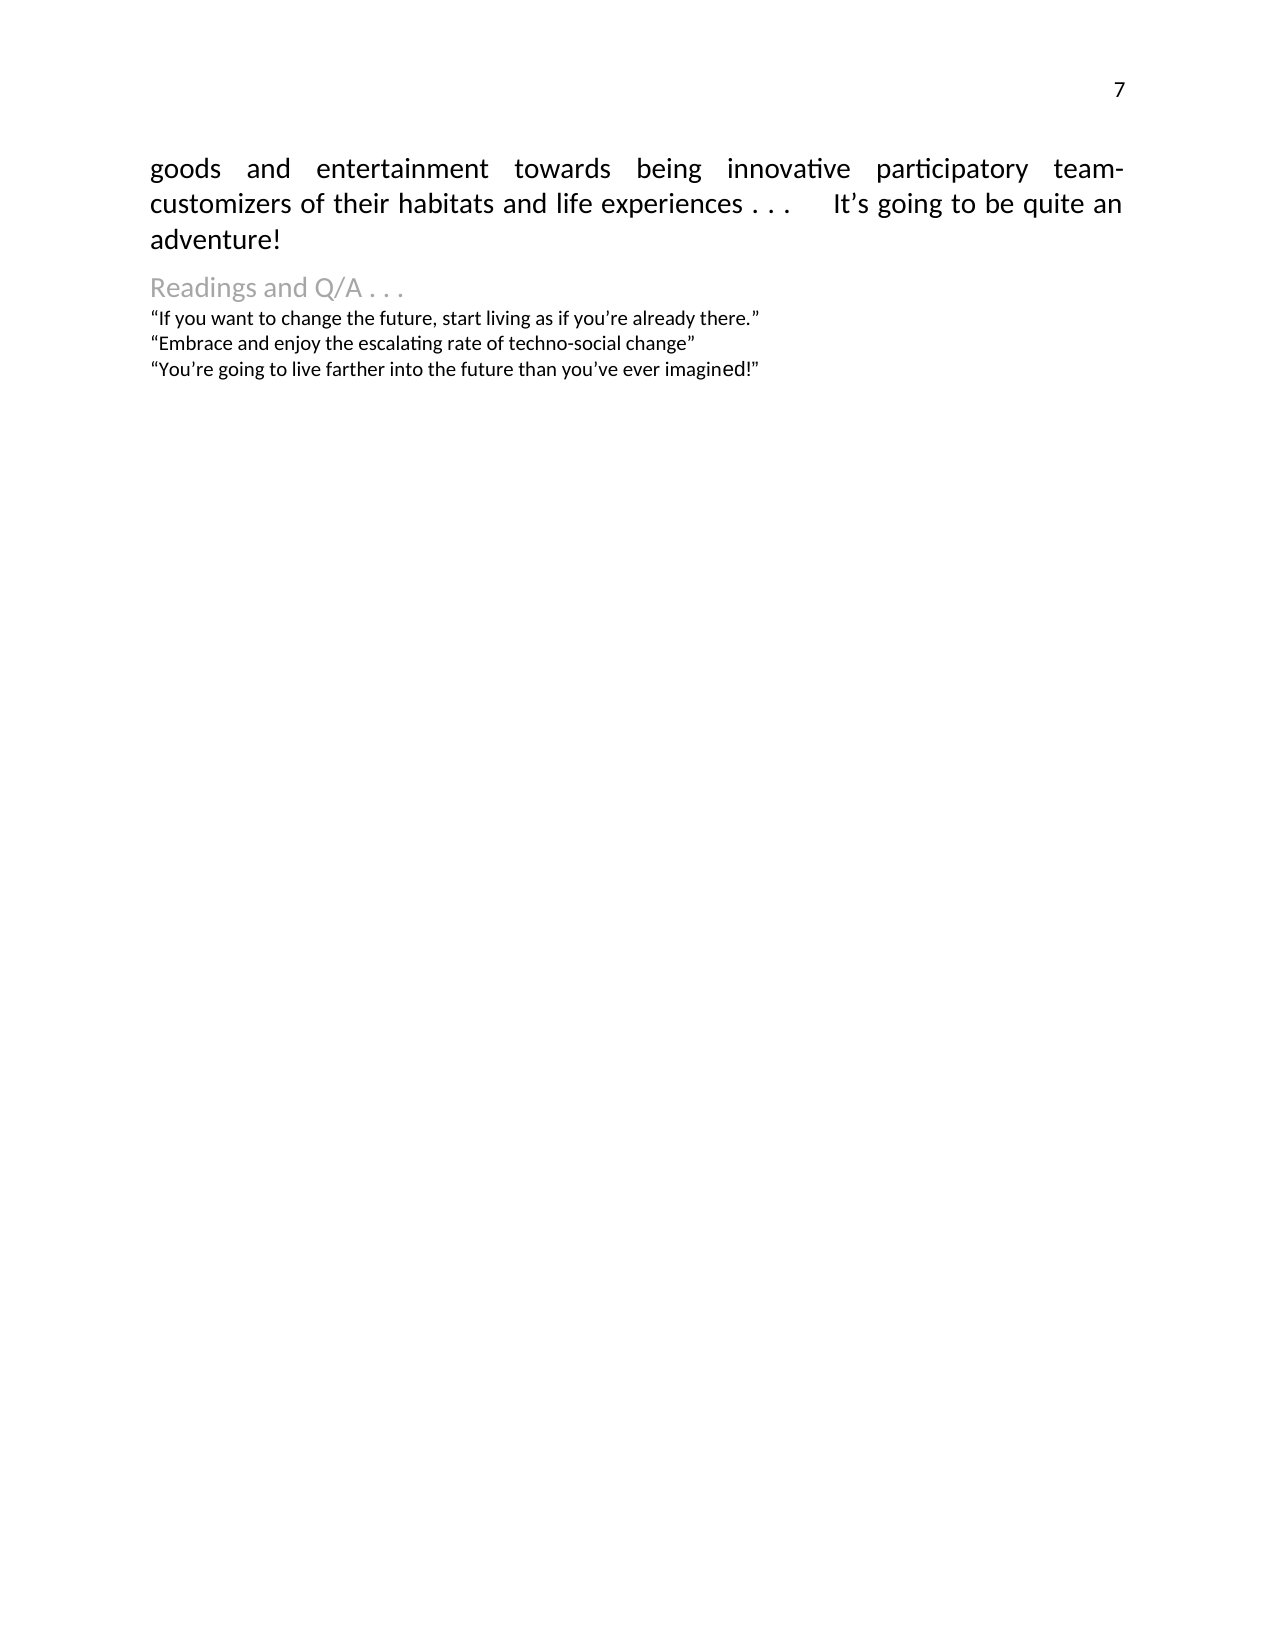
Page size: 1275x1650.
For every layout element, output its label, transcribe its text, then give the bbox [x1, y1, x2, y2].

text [150, 150, 1125, 257]
text “You’re going to live farther into the future than you’ve ever imagined!” [150, 356, 1125, 381]
text “If you want to change the future, start living as if you’re already there.” [150, 305, 1125, 330]
text Readings and Q/A . . . [150, 269, 1125, 305]
text “Embrace and enjoy the escalating rate of techno-social change” [150, 330, 1125, 356]
